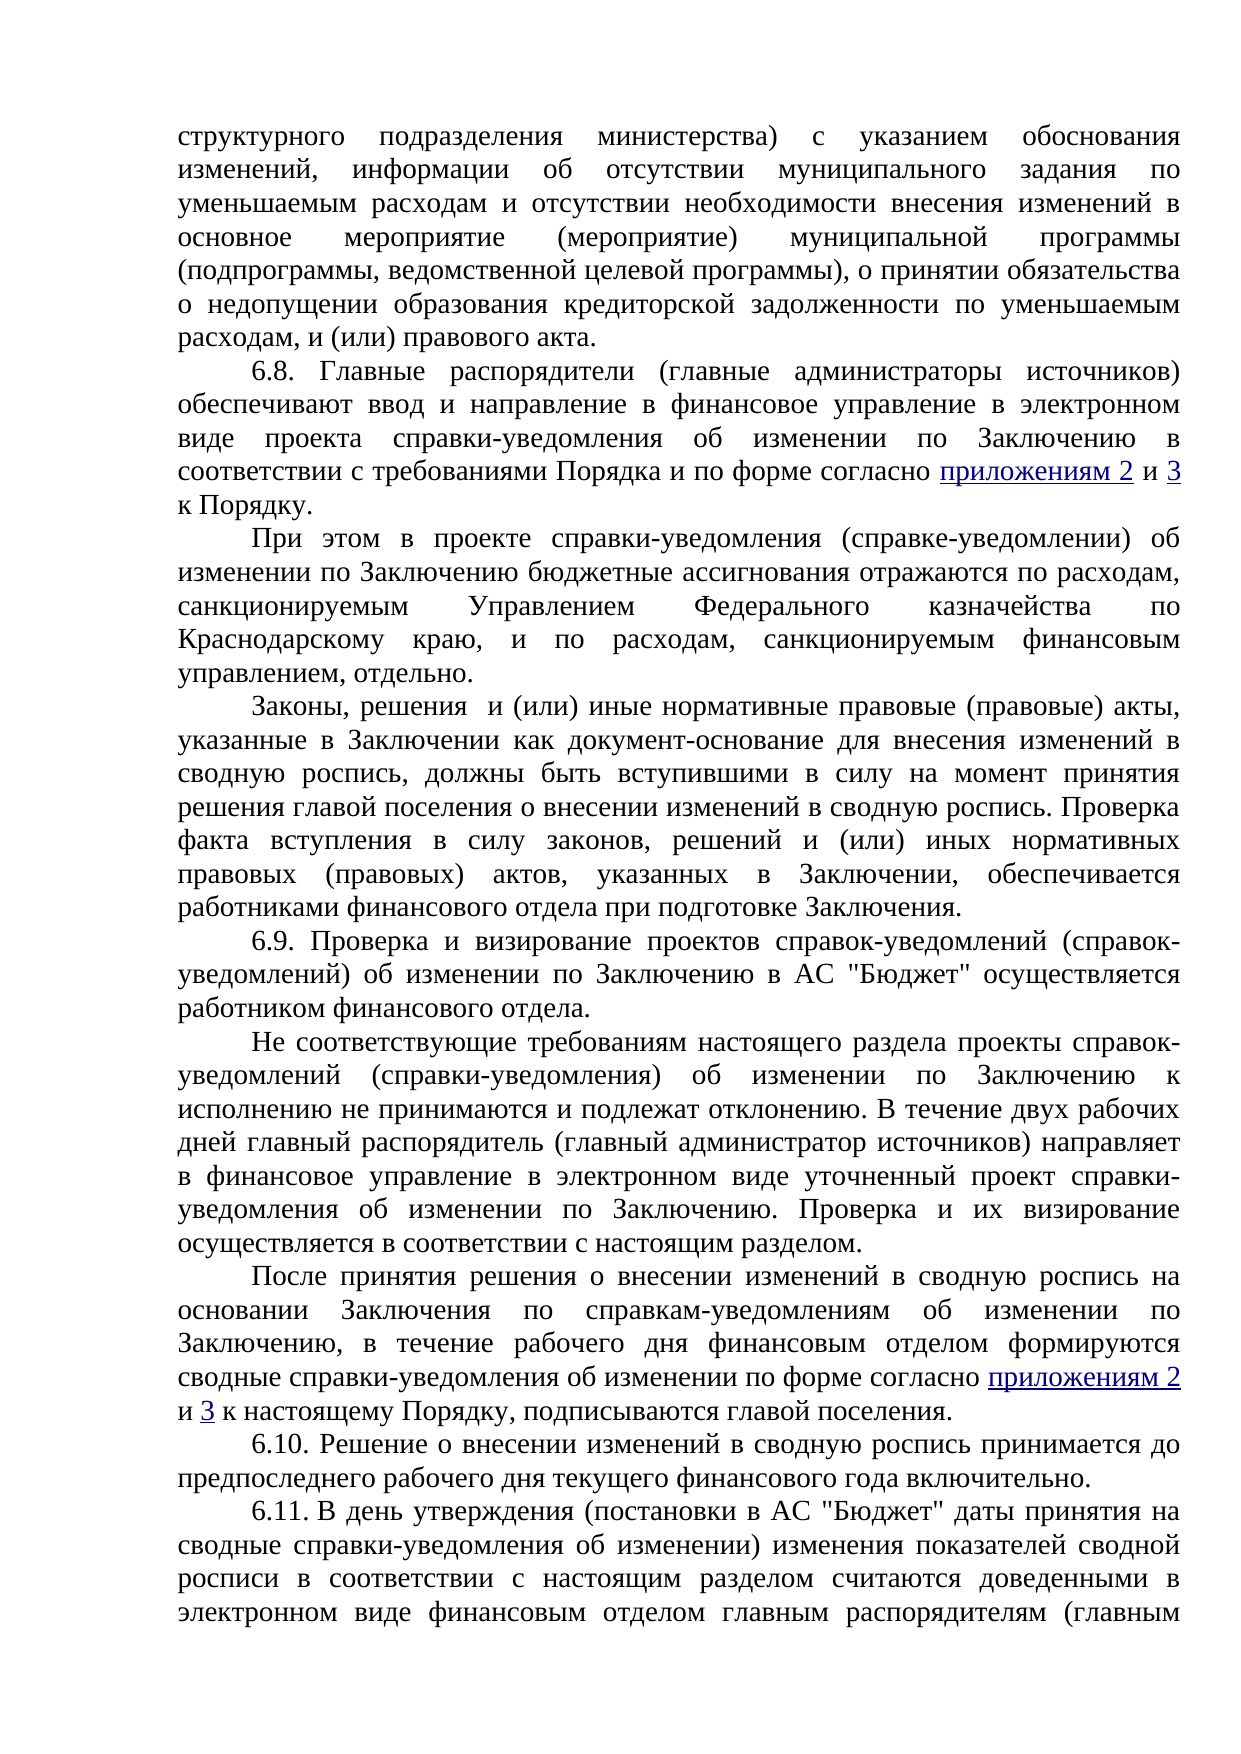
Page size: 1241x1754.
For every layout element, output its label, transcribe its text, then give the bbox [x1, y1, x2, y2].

text 6.8. Главные распорядители (главные администраторы источников) обеспечивают ввод и направление в финансовое управление в электронном виде проекта справки-уведомления об изменении по Заключению в соответствии с требованиями Порядка и по форме согласно приложениям 2 и 3 к Порядку. [177, 353, 1181, 521]
text При этом в проекте справки-уведомления (справке-уведомлении) об изменении по Заключению бюджетные ассигнования отражаются по расходам, санкционируемым Управлением Федерального казначейства по Краснодарскому краю, и по расходам, санкционируемым финансовым управлением, отдельно. [177, 521, 1181, 688]
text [177, 118, 1181, 353]
text 6.9. Проверка и визирование проектов справок-уведомлений (справок-уведомлений) об изменении по Заключению в АС "Бюджет" осуществляется работником финансового отдела. [177, 923, 1181, 1024]
text 6.10. Решение о внесении изменений в сводную роспись принимается до предпоследнего рабочего дня текущего финансового года включительно. [177, 1426, 1181, 1493]
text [177, 1493, 1181, 1627]
text Законы, решения и (или) иные нормативные правовые (правовые) акты, указанные в Заключении как документ-основание для внесения изменений в сводную роспись, должны быть вступившими в силу на момент принятия решения главой поселения о внесении изменений в сводную роспись. Проверка факта вступления в силу законов, решений и (или) иных нормативных правовых (правовых) актов, указанных в Заключении, обеспечивается работниками финансового отдела при подготовке Заключения. [177, 688, 1181, 923]
text Не соответствующие требованиям настоящего раздела проекты справок-уведомлений (справки-уведомления) об изменении по Заключению к исполнению не принимаются и подлежат отклонению. В течение двух рабочих дней главный распорядитель (главный администратор источников) направляет в финансовое управление в электронном виде уточненный проект справки-уведомления об изменении по Заключению. Проверка и их визирование осуществляется в соответствии с настоящим разделом. [177, 1024, 1181, 1258]
text После принятия решения о внесении изменений в сводную роспись на основании Заключения по справкам-уведомлениям об изменении по Заключению, в течение рабочего дня финансовым отделом формируются сводные справки-уведомления об изменении по форме согласно приложениям 2 и 3 к настоящему Порядку, подписываются главой поселения. [177, 1258, 1181, 1426]
